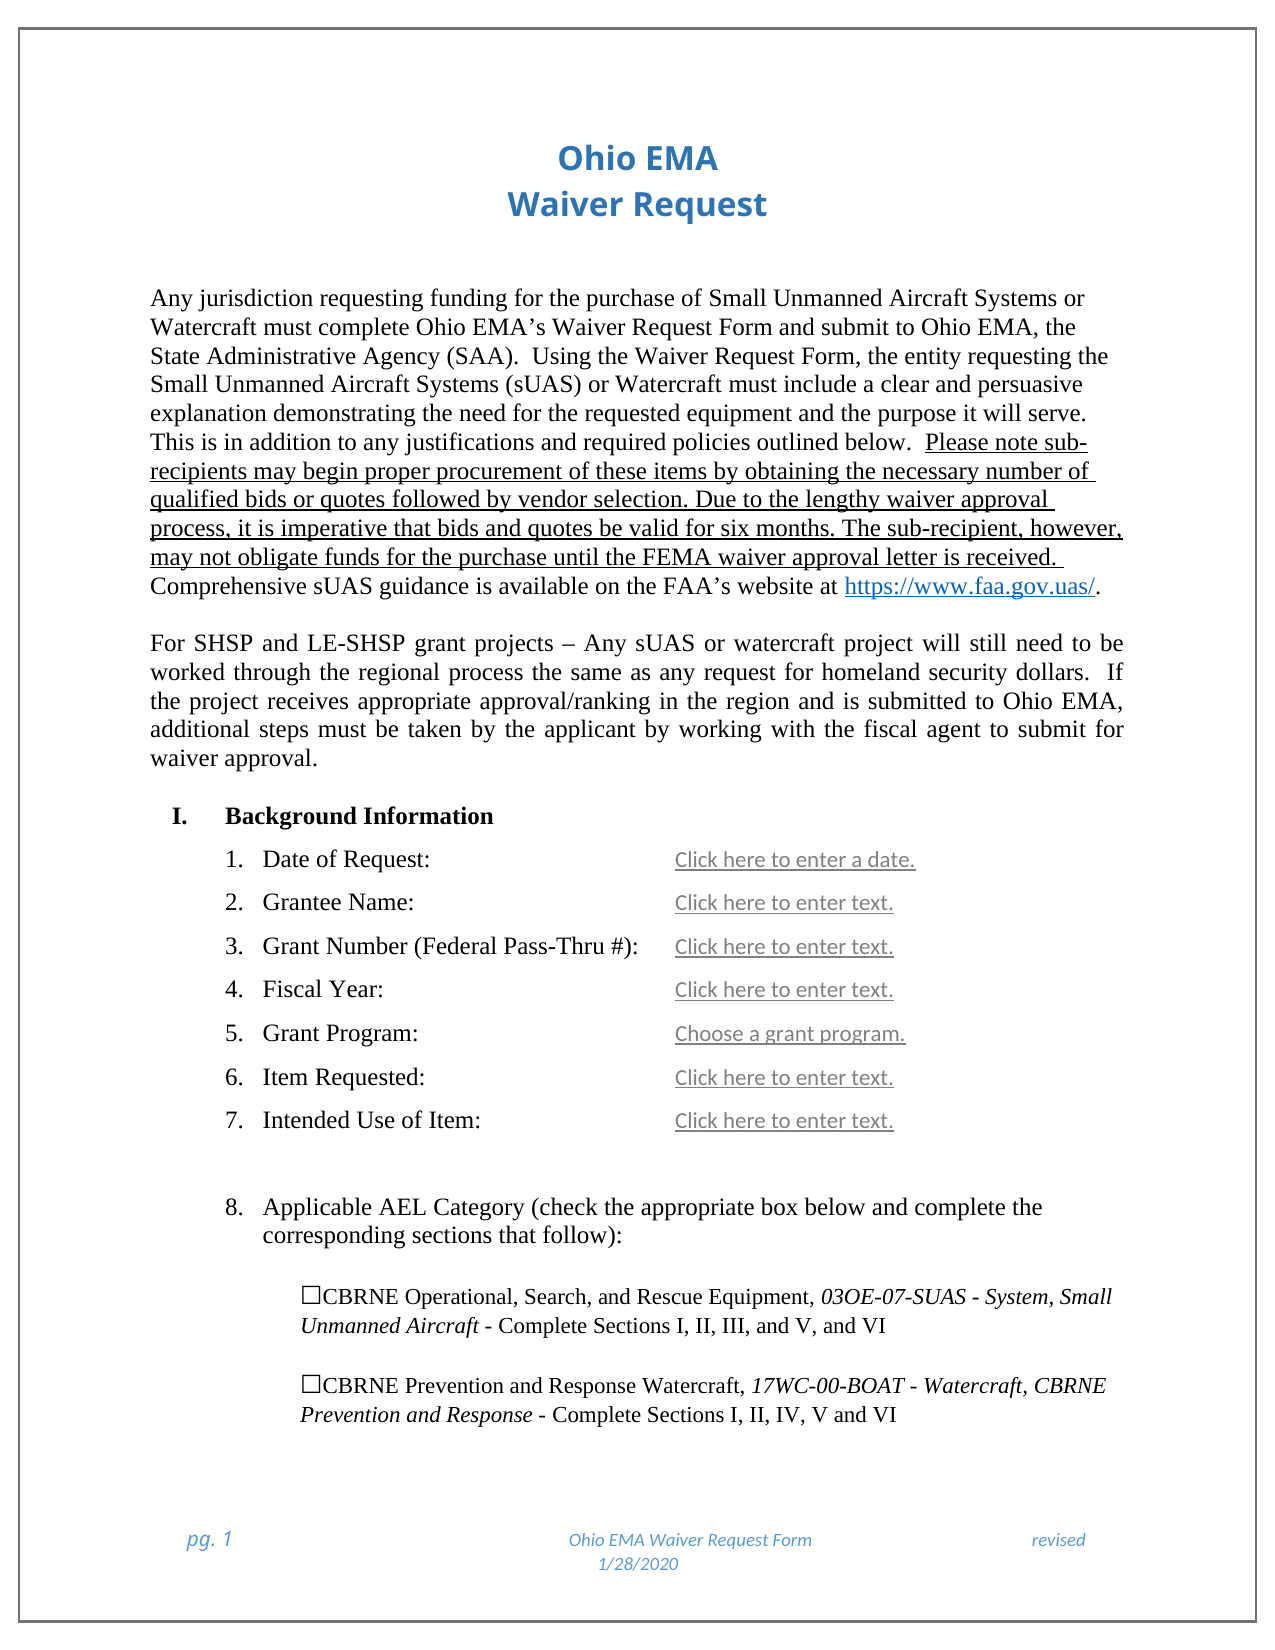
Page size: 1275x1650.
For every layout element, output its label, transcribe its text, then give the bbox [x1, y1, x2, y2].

text For SHSP and LE-SHSP grant projects – Any sUAS or watercraft project will still need to be worked through the regional process the same as any request for homeland security dollars. If the project receives appropriate approval/ranking in the region and is submitted to Ohio EMA, additional steps must be taken by the applicant by working with the fiscal agent to submit for waiver approval. [150, 628, 1125, 772]
text Any jurisdiction requesting funding for the purchase of Small Unmanned Aircraft Systems or Watercraft must complete Ohio EMA’s Waiver Request Form and submit to Ohio EMA, the State Administrative Agency (SAA). Using the Waiver Request Form, the entity requesting the Small Unmanned Aircraft Systems (sUAS) or Watercraft must include a clear and persuasive explanation demonstrating the need for the requested equipment and the purpose it will serve. This is in addition to any justifications and required policies outlined below. Please note sub-recipients may begin proper procurement of these items by obtaining the necessary number of qualified bids or quotes followed by vendor selection. Due to the lengthy waiver approval process, it is imperative that bids and quotes be valid for six months. The sub-recipient, however, may not obligate funds for the purchase until the FEMA waiver approval letter is received. Comprehensive sUAS guidance is available on the FAA’s website at https://www.faa.gov.uas/. [150, 283, 1125, 599]
subtitle Waiver Request [150, 180, 1125, 226]
list Intended Use of Item: [225, 1105, 1125, 1134]
text CBRNE Prevention and Response Watercraft, 17WC-00-BOAT - Watercraft, CBRNE Prevention and Response - Complete Sections I, II, IV, V and VI [300, 1367, 1125, 1428]
list Item Requested: [225, 1062, 1125, 1091]
list Date of Request: [225, 844, 1125, 873]
list Fiscal Year: [225, 974, 1125, 1004]
list Grant Program: [225, 1018, 1125, 1047]
list Grant Number (Federal Pass-Thru #): [225, 931, 1125, 960]
subtitle Ohio EMA [150, 135, 1125, 180]
list Background Information [187, 801, 1125, 829]
list Applicable AEL Category (check the appropriate box below and complete the corresponding sections that follow): [225, 1192, 1125, 1249]
list Grantee Name: [225, 887, 1125, 917]
text CBRNE Operational, Search, and Rescue Equipment, 03OE-07-SUAS - System, Small Unmanned Aircraft - Complete Sections I, II, III, and V, and VI [300, 1278, 1125, 1338]
